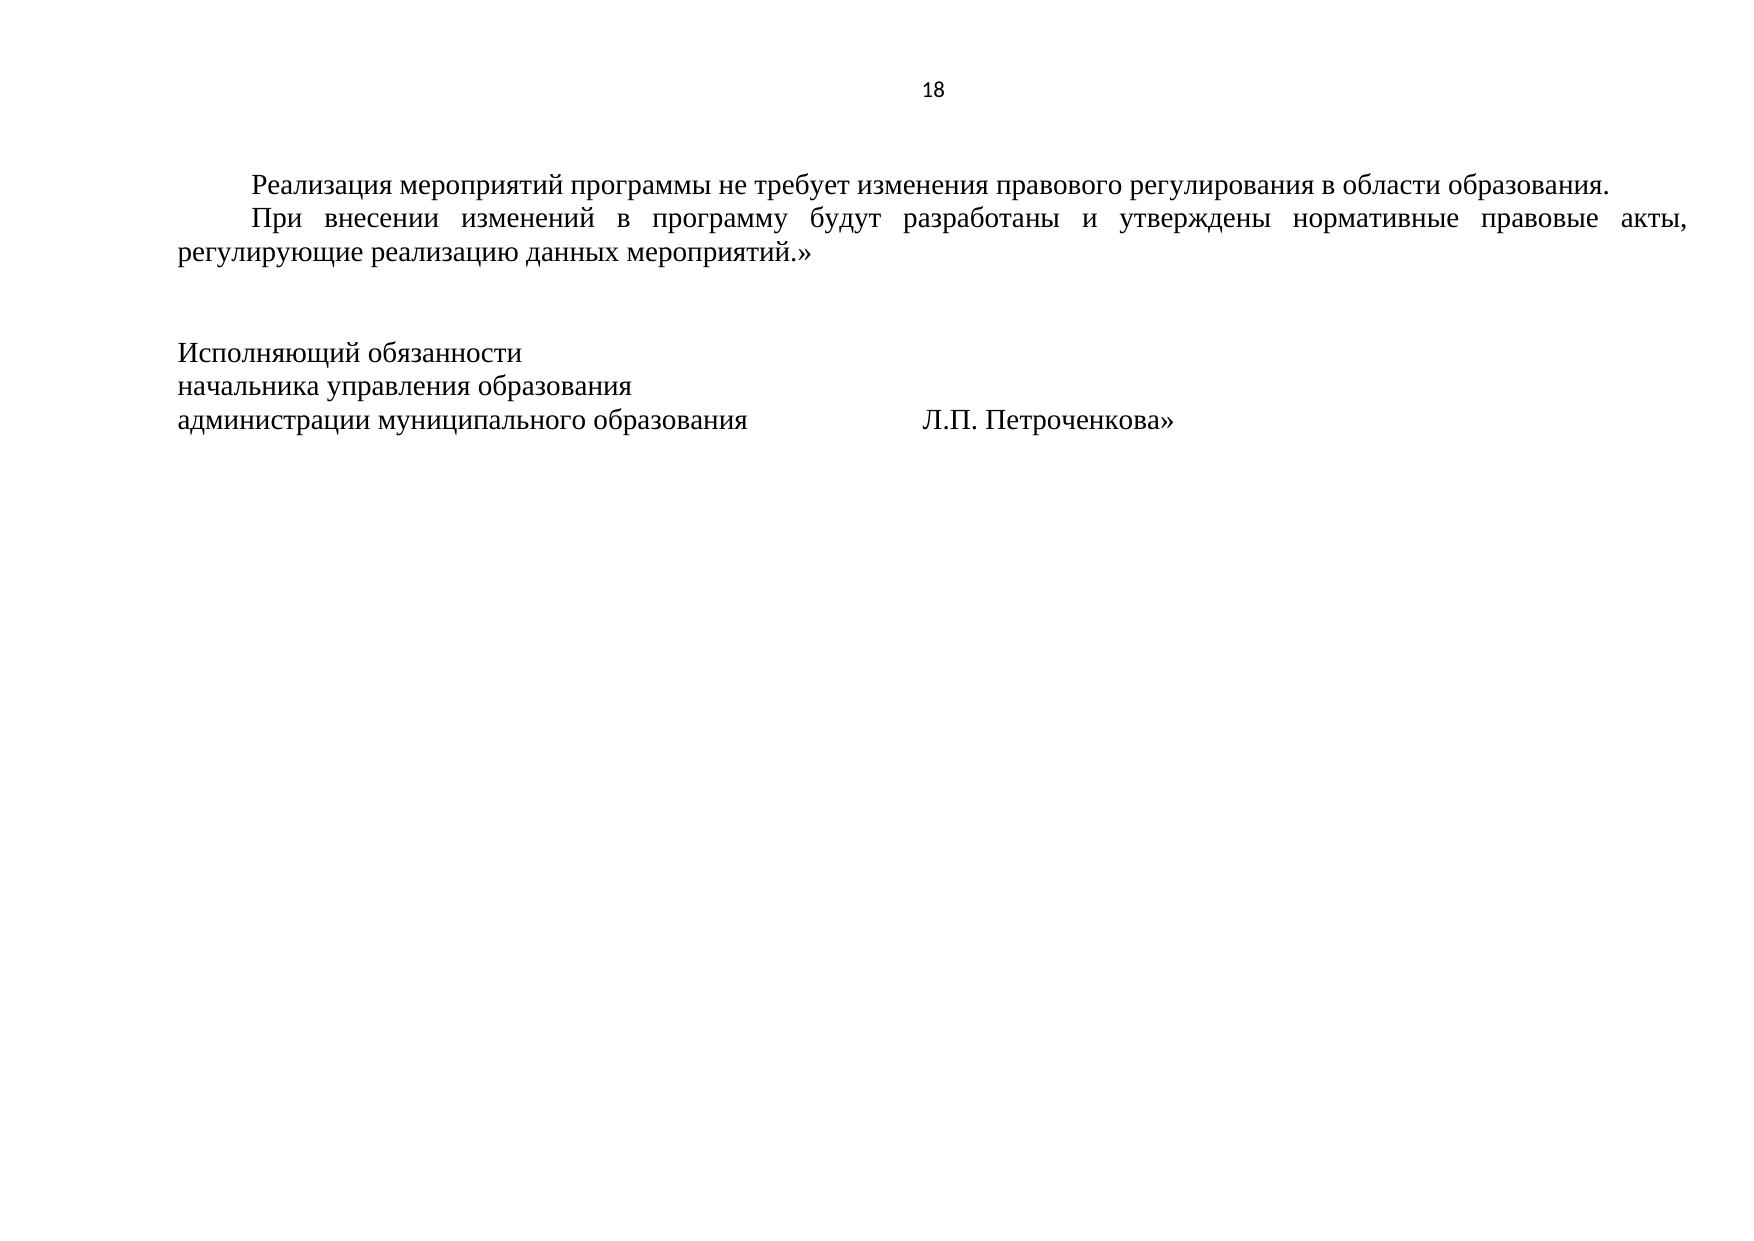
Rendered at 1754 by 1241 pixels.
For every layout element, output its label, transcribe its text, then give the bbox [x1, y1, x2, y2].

text администрации муниципального образования Л.П. Петроченкова» [177, 402, 1689, 435]
text Реализация мероприятий программы не требует изменения правового регулирования в области образования. [177, 167, 1689, 201]
text начальника управления образования [177, 368, 1689, 402]
text При внесении изменений в программу будут разработаны и утверждены нормативные правовые акты, регулирующие реализацию данных мероприятий.» [177, 201, 1689, 268]
text Исполняющий обязанности [177, 335, 1689, 368]
